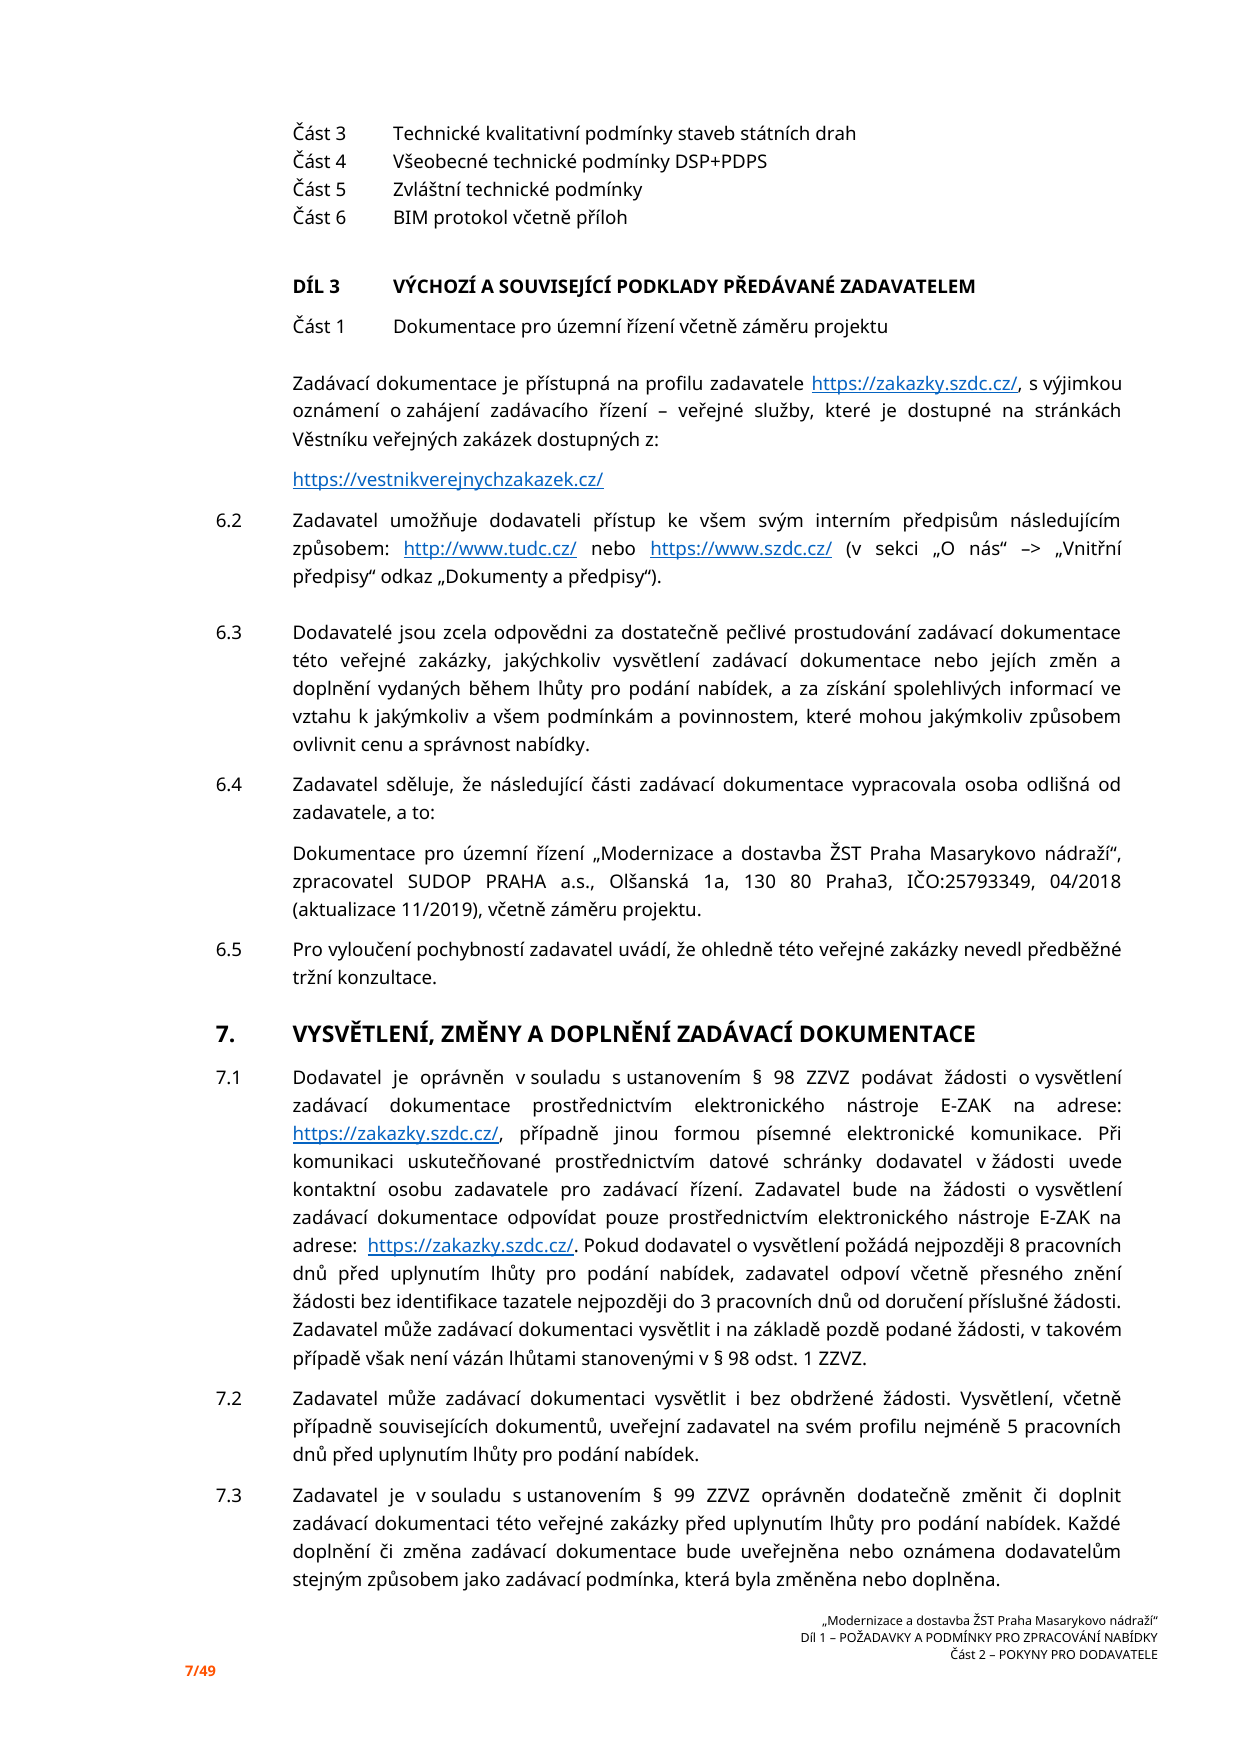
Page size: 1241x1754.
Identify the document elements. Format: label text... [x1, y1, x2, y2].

text Zadavatel sděluje, že následující části zadávací dokumentace vypracovala osoba odlišná od zadavatele, a to: [216, 772, 1122, 825]
text Zadavatel je v souladu s ustanovením § 99 ZZVZ oprávněn dodatečně změnit či doplnit zadávací dokumentaci této veřejné zakázky před uplynutím lhůty pro podání nabídek. Každé doplnění či změna zadávací dokumentace bude uveřejněna nebo oznámena dodavatelům stejným způsobem jako zadávací podmínka, která byla změněna nebo doplněna. [216, 1482, 1122, 1591]
text https://vestnikverejnychzakazek.cz/ [292, 466, 1122, 492]
text Zadavatel může zadávací dokumentaci vysvětlit i bez obdržené žádosti. Vysvětlení, včetně případně souvisejících dokumentů, uveřejní zadavatel na svém profilu nejméně 5 pracovních dnů před uplynutím lhůty pro podání nabídek. [216, 1385, 1122, 1467]
text Část 4 Všeobecné technické podmínky DSP+PDPS [292, 149, 1122, 174]
text Pro vyloučení pochybností zadavatel uvádí, že ohledně této veřejné zakázky nevedl předběžné tržní konzultace. [216, 937, 1122, 990]
text DÍL 3 VÝCHOZÍ A SOUVISEJÍCÍ PODKLADY PŘEDÁVANÉ ZADAVATELEM [292, 273, 1122, 299]
text Dodavatel je oprávněn v souladu s ustanovením § 98 ZZVZ podávat žádosti o vysvětlení zadávací dokumentace prostřednictvím elektronického nástroje E-ZAK na adrese: https://zakazky.szdc.cz/, případně jinou formou písemné elektronické komunikace. Při komunikaci uskutečňované prostřednictvím datové schránky dodavatel v žádosti uvede kontaktní osobu zadavatele pro zadávací řízení. Zadavatel bude na žádosti o vysvětlení zadávací dokumentace odpovídat pouze prostřednictvím elektronického nástroje E-ZAK na adrese: https://zakazky.szdc.cz/. Pokud dodavatel o vysvětlení požádá nejpozději 8 pracovních dnů před uplynutím lhůty pro podání nabídek, zadavatel odpoví včetně přesného znění žádosti bez identifikace tazatele nejpozději do 3 pracovních dnů od doručení příslušné žádosti. Zadavatel může zadávací dokumentaci vysvětlit i na základě pozdě podané žádosti, v takovém případě však není vázán lhůtami stanovenými v § 98 odst. 1 ZZVZ. [216, 1064, 1122, 1370]
text Část 6 BIM protokol včetně příloh [292, 205, 1122, 230]
text Zadavatel umožňuje dodavateli přístup ke všem svým interním předpisům následujícím způsobem: http://www.tudc.cz/ nebo https://www.szdc.cz/ (v sekci „O nás“ –> „Vnitřní předpisy“ odkaz „Dokumenty a předpisy“). [216, 507, 1122, 588]
text VYSVĚTLENÍ, ZMĚNY a DOPLNĚNÍ ZADÁVACÍ DOKUMENTACE [216, 1018, 1122, 1049]
list Zadávací dokumentace je přístupná na profilu zadavatele https://zakazky.szdc.cz/, s výjimkou oznámení o zahájení zadávacího řízení – veřejné služby, které je dostupné na stránkách Věstníku veřejných zakázek dostupných z: [292, 370, 1122, 451]
list Dokumentace pro územní řízení „Modernizace a dostavba ŽST Praha Masarykovo nádraží“, zpracovatel SUDOP PRAHA a.s., Olšanská 1a, 130 80 Praha3, IČO:25793349, 04/2018 (aktualizace 11/2019), včetně záměru projektu. [292, 840, 1122, 922]
text Část 5 Zvláštní technické podmínky [292, 177, 1122, 202]
text Část 3 Technické kvalitativní podmínky staveb státních drah [292, 121, 1122, 146]
text Dodavatelé jsou zcela odpovědni za dostatečně pečlivé prostudování zadávací dokumentace této veřejné zakázky, jakýchkoliv vysvětlení zadávací dokumentace nebo jejích změn a doplnění vydaných během lhůty pro podání nabídek, a za získání spolehlivých informací ve vztahu k jakýmkoliv a všem podmínkám a povinnostem, které mohou jakýmkoliv způsobem ovlivnit cenu a správnost nabídky. [216, 619, 1122, 757]
text Část 1 Dokumentace pro územní řízení včetně záměru projektu [292, 314, 1122, 339]
